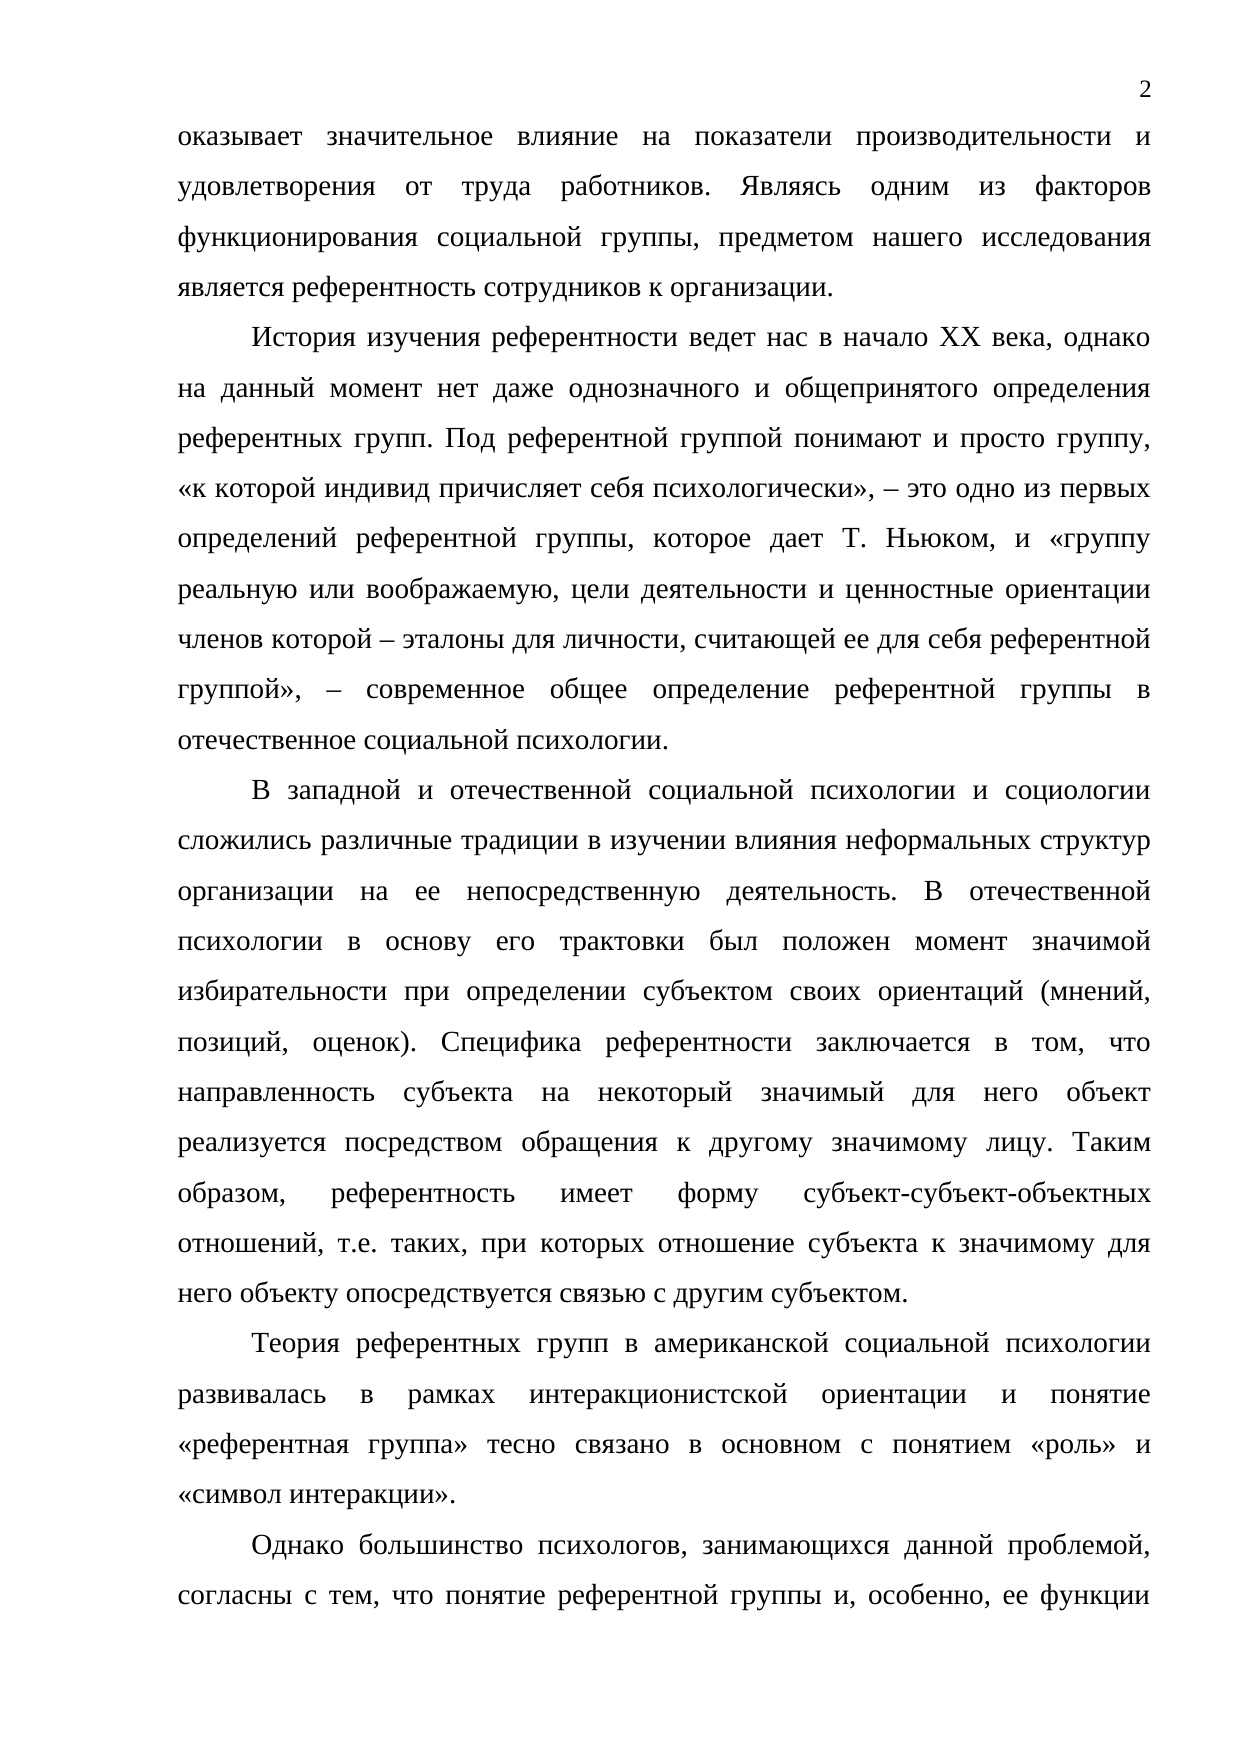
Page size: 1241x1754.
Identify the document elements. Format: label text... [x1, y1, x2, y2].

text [177, 118, 1152, 303]
text Теория референтных групп в американской социальной психологии развивалась в рамках интеракционистской ориентации и понятие «референтная группа» тесно связано в основном с понятием «роль» и «символ интеракции». [177, 1326, 1152, 1510]
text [177, 1527, 1152, 1611]
text История изучения референтности ведет нас в начало XX века, однако на данный момент нет даже однозначного и общепринятого определения референтных групп. Под референтной группой понимают и просто группу, «к которой индивид причисляет себя психологически», – это одно из первых определений референтной группы, которое дает Т. Ньюком, и «группу реальную или воображаемую, цели деятельности и ценностные ориентации членов которой – эталоны для личности, считающей ее для себя референтной группой», – современное общее определение референтной группы в отечественное социальной психологии. [177, 319, 1152, 755]
text В западной и отечественной социальной психологии и социологии сложились различные традиции в изучении влияния неформальных структур организации на ее непосредственную деятельность. В отечественной психологии в основу его трактовки был положен момент значимой избирательности при определении субъектом своих ориентаций (мнений, позиций, оценок). Специфика референтности заключается в том, что направленность субъекта на некоторый значимый для него объект реализуется посредством обращения к другому значимому лицу. Таким образом, референтность имеет форму субъект-субъект-объектных отношений, т.е. таких, при которых отношение субъекта к значимому для него объекту опосредствуется связью с другим субъектом. [177, 772, 1152, 1309]
